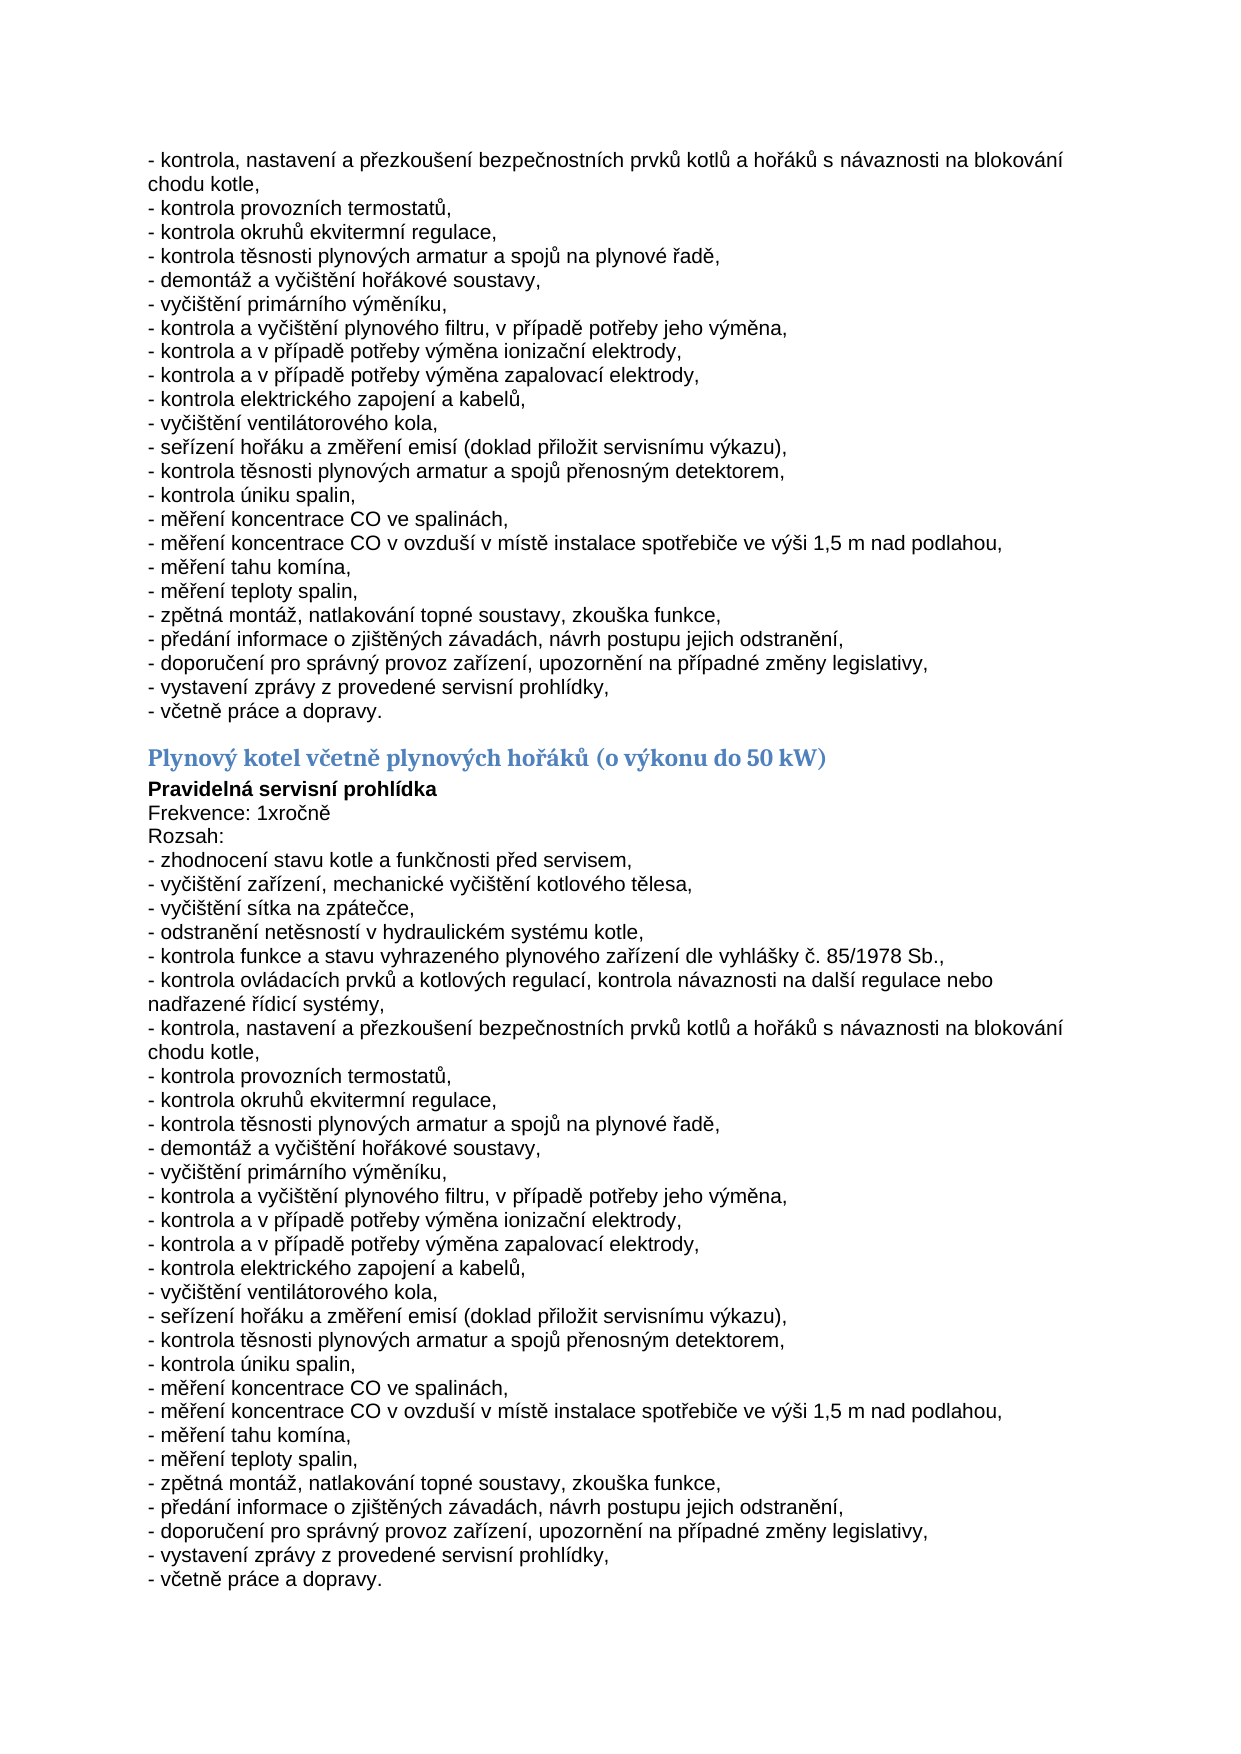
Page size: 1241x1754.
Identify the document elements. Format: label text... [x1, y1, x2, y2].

text - seřízení hořáku a změření emisí (doklad přiložit servisnímu výkazu), [148, 1303, 1093, 1327]
text - kontrola elektrického zapojení a kabelů, [148, 1256, 1093, 1279]
text - vyčištění ventilátorového kola, [148, 411, 1093, 435]
text - kontrola ovládacích prvků a kotlových regulací, kontrola návaznosti na další regulace nebo nadřazené řídicí systémy, [148, 968, 1093, 1016]
text - zpětná montáž, natlakování topné soustavy, zkouška funkce, [148, 1471, 1093, 1495]
text Pravidelná servisní prohlídka [148, 776, 1093, 800]
text - měření tahu komína, [148, 1423, 1093, 1447]
text - včetně práce a dopravy. [148, 1567, 1093, 1591]
text - měření koncentrace CO ve spalinách, [148, 1375, 1093, 1399]
text - předání informace o zjištěných závadách, návrh postupu jejich odstranění, [148, 1495, 1093, 1519]
text - kontrola okruhů ekvitermní regulace, [148, 219, 1093, 243]
text - kontrola úniku spalin, [148, 483, 1093, 507]
text - vyčištění ventilátorového kola, [148, 1279, 1093, 1303]
text - kontrola elektrického zapojení a kabelů, [148, 387, 1093, 411]
text - předání informace o zjištěných závadách, návrh postupu jejich odstranění, [148, 627, 1093, 651]
text - zhodnocení stavu kotle a funkčnosti před servisem, [148, 848, 1093, 872]
text - měření teploty spalin, [148, 1447, 1093, 1471]
text - vystavení zprávy z provedené servisní prohlídky, [148, 1543, 1093, 1567]
text - kontrola provozních termostatů, [148, 1064, 1093, 1088]
text - kontrola a vyčištění plynového filtru, v případě potřeby jeho výměna, [148, 315, 1093, 339]
text - demontáž a vyčištění hořákové soustavy, [148, 1136, 1093, 1160]
text - měření koncentrace CO ve spalinách, [148, 507, 1093, 531]
text - včetně práce a dopravy. [148, 699, 1093, 723]
text - kontrola a v případě potřeby výměna ionizační elektrody, [148, 339, 1093, 363]
text - měření tahu komína, [148, 555, 1093, 579]
text - vyčištění primárního výměníku, [148, 291, 1093, 315]
text - kontrola úniku spalin, [148, 1351, 1093, 1375]
text - vyčištění primárního výměníku, [148, 1160, 1093, 1184]
text - měření teploty spalin, [148, 579, 1093, 603]
text - vystavení zprávy z provedené servisní prohlídky, [148, 675, 1093, 699]
text - zpětná montáž, natlakování topné soustavy, zkouška funkce, [148, 603, 1093, 627]
text - kontrola a v případě potřeby výměna zapalovací elektrody, [148, 363, 1093, 387]
text - kontrola funkce a stavu vyhrazeného plynového zařízení dle vyhlášky č. 85/1978 Sb., [148, 944, 1093, 968]
text - kontrola okruhů ekvitermní regulace, [148, 1088, 1093, 1112]
text - kontrola, nastavení a přezkoušení bezpečnostních prvků kotlů a hořáků s návaznosti na blokování chodu kotle, [148, 1016, 1093, 1064]
text Rozsah: [148, 824, 1093, 848]
text - kontrola těsnosti plynových armatur a spojů na plynové řadě, [148, 243, 1093, 267]
subtitle Plynový kotel včetně plynových hořáků (o výkonu do 50 kW) [148, 743, 1093, 772]
text - kontrola těsnosti plynových armatur a spojů přenosným detektorem, [148, 1327, 1093, 1351]
text - doporučení pro správný provoz zařízení, upozornění na případné změny legislativy, [148, 651, 1093, 675]
text - kontrola a vyčištění plynového filtru, v případě potřeby jeho výměna, [148, 1184, 1093, 1208]
text - kontrola a v případě potřeby výměna zapalovací elektrody, [148, 1232, 1093, 1256]
text - kontrola, nastavení a přezkoušení bezpečnostních prvků kotlů a hořáků s návaznosti na blokování chodu kotle, [148, 148, 1093, 196]
text - demontáž a vyčištění hořákové soustavy, [148, 267, 1093, 291]
text - měření koncentrace CO v ovzduší v místě instalace spotřebiče ve výši nad podlahou, [148, 1399, 1093, 1423]
text Frekvence: 1xročně [148, 800, 1093, 824]
text - měření koncentrace CO v ovzduší v místě instalace spotřebiče ve výši nad podlahou, [148, 531, 1093, 555]
text - kontrola a v případě potřeby výměna ionizační elektrody, [148, 1208, 1093, 1232]
text - kontrola těsnosti plynových armatur a spojů na plynové řadě, [148, 1112, 1093, 1136]
text - vyčištění sítka na zpátečce, [148, 896, 1093, 920]
text - seřízení hořáku a změření emisí (doklad přiložit servisnímu výkazu), [148, 435, 1093, 459]
text - doporučení pro správný provoz zařízení, upozornění na případné změny legislativy, [148, 1519, 1093, 1543]
text - odstranění netěsností v hydraulickém systému kotle, [148, 920, 1093, 944]
text - kontrola těsnosti plynových armatur a spojů přenosným detektorem, [148, 459, 1093, 483]
text - vyčištění zařízení, mechanické vyčištění kotlového tělesa, [148, 872, 1093, 896]
text - kontrola provozních termostatů, [148, 196, 1093, 219]
